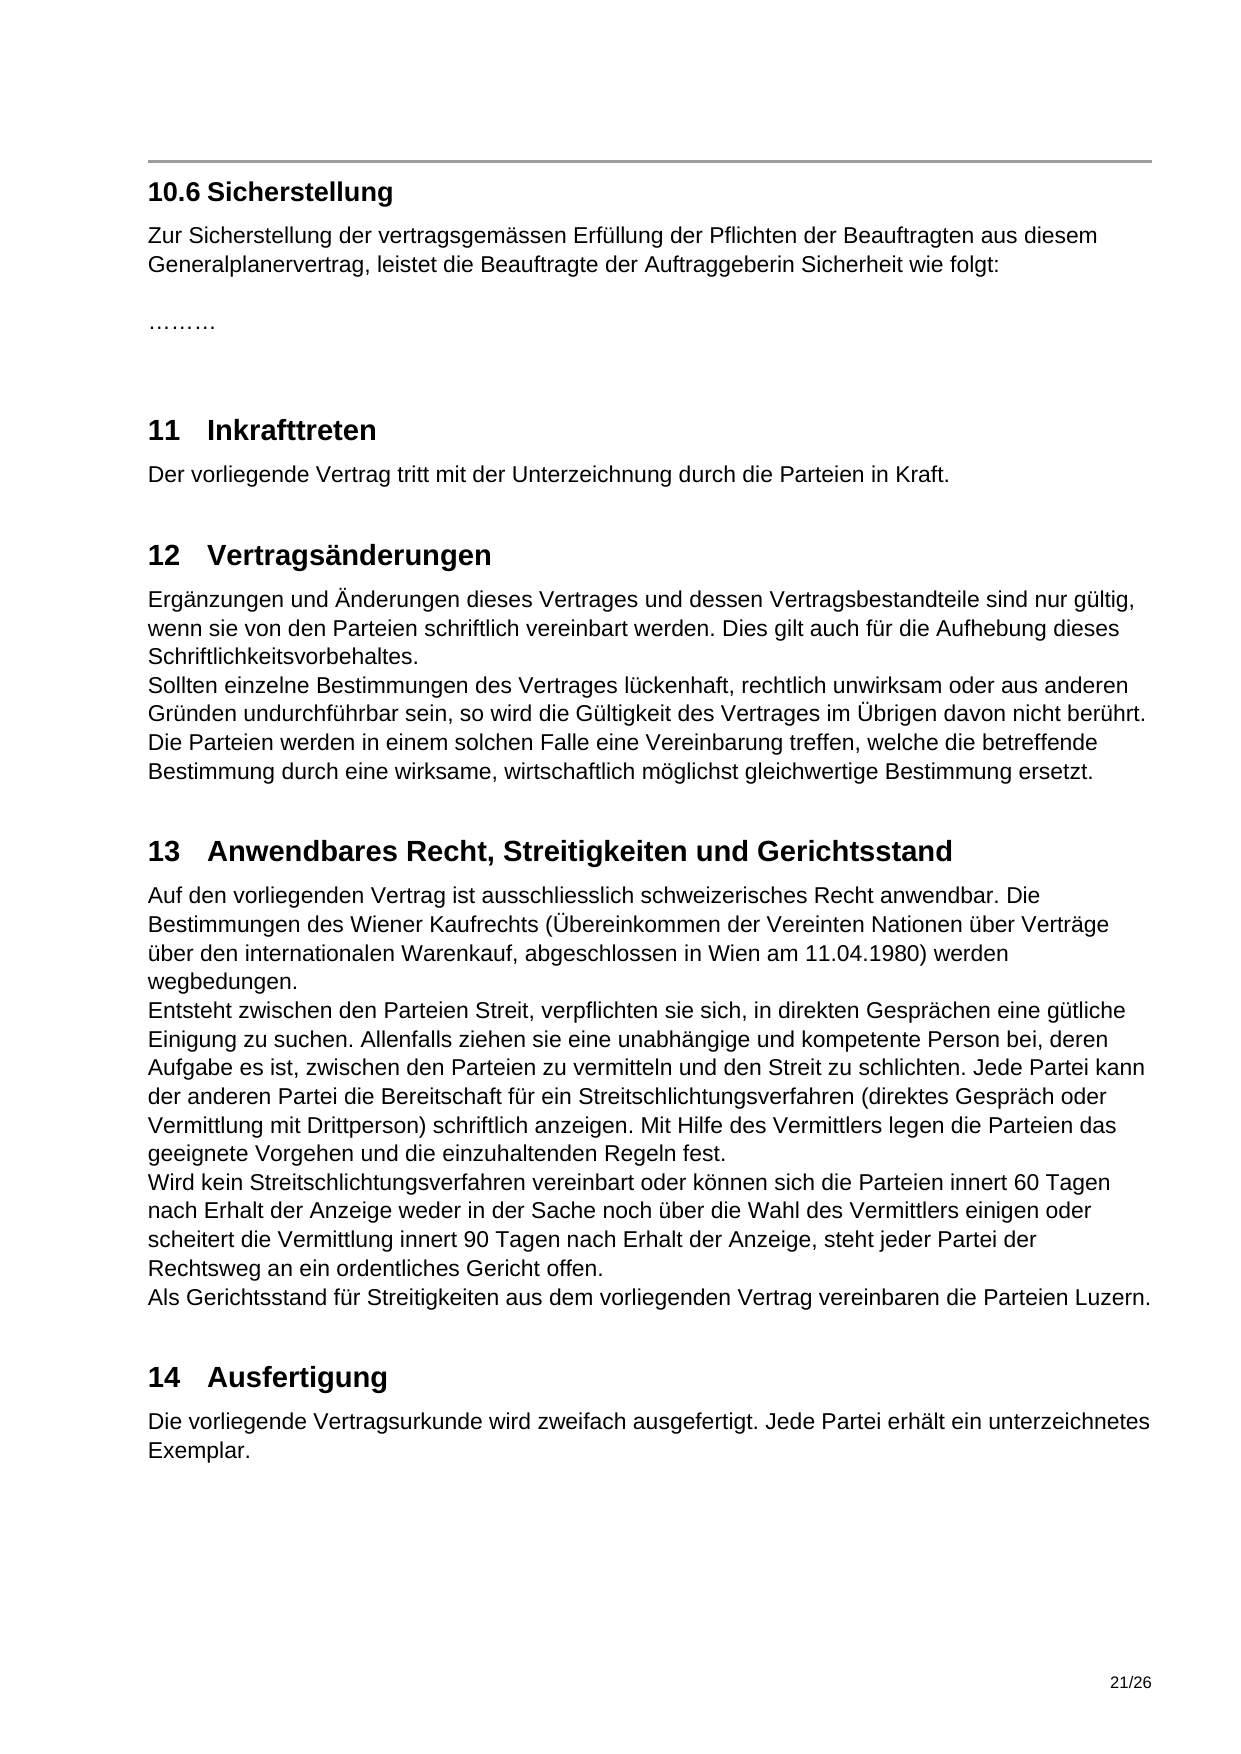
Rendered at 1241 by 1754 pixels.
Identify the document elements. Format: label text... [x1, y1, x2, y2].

text Die vorliegende Vertragsurkunde wird zweifach ausgefertigt. Jede Partei erhält ein unterzeichnetes Exemplar. [148, 1406, 1152, 1463]
text Zur Sicherstellung der vertragsgemässen Erfüllung der Pflichten der Beauftragten aus diesem Generalplanervertrag, leistet die Beauftragte der Auftraggeberin Sicherheit wie folgt: [148, 219, 1152, 277]
text Entsteht zwischen den Parteien Streit, verpflichten sie sich, in direkten Gesprächen eine gütliche Einigung zu suchen. Allenfalls ziehen sie eine unabhängige und kompetente Person bei, deren Aufgabe es ist, zwischen den Parteien zu vermitteln und den Streit zu schlichten. Jede Partei kann der anderen Partei die Bereitschaft für ein Streitschlichtungsverfahren (direktes Gespräch oder Vermittlung mit Drittperson) schriftlich anzeigen. Mit Hilfe des Vermittlers legen die Parteien das geeignete Vorgehen und die einzuhaltenden Regeln fest. [148, 995, 1152, 1167]
text Wird kein Streitschlichtungsverfahren vereinbart oder können sich die Parteien innert 60 Tagen nach Erhalt der Anzeige weder in der Sache noch über die Wahl des Vermittlers einigen oder scheitert die Vermittlung innert 90 Tagen nach Erhalt der Anzeige, steht jeder Partei der Rechtsweg an ein ordentliches Gericht offen. [148, 1167, 1152, 1281]
subtitle Vertragsänderungen [148, 537, 1152, 571]
text ……… [148, 306, 1152, 334]
subtitle Ausfertigung [148, 1360, 1152, 1393]
subtitle Inkrafttreten [148, 413, 1152, 446]
subtitle Anwendbares Recht, Streitigkeiten und Gerichtsstand [148, 834, 1152, 868]
text Auf den vorliegenden Vertrag ist ausschliesslich schweizerisches Recht anwendbar. Die Bestimmungen des Wiener Kaufrechts (Übereinkommen der Vereinten Nationen über Verträge über den internationalen Warenkauf, abgeschlossen in Wien am 11.04.1980) werden wegbedungen. [148, 880, 1152, 995]
text Der vorliegende Vertrag tritt mit der Unterzeichnung durch die Parteien in Kraft. [148, 459, 1152, 487]
text Ergänzungen und Änderungen dieses Vertrages und dessen Vertragsbestandteile sind nur gültig, wenn sie von den Parteien schriftlich vereinbart werden. Dies gilt auch für die Aufhebung dieses Schriftlichkeitsvorbehaltes. [148, 583, 1152, 669]
subtitle Sicherstellung [148, 163, 1152, 207]
text Sollten einzelne Bestimmungen des Vertrages lückenhaft, rechtlich unwirksam oder aus anderen Gründen undurchführbar sein, so wird die Gültigkeit des Vertrages im Übrigen davon nicht berührt. Die Parteien werden in einem solchen Falle eine Vereinbarung treffen, welche die betreffende Bestimmung durch eine wirksame, wirtschaftlich möglichst gleichwertige Bestimmung ersetzt. [148, 669, 1152, 784]
text Als Gerichtsstand für Streitigkeiten aus dem vorliegenden Vertrag vereinbaren die Parteien Luzern. [148, 1281, 1152, 1310]
